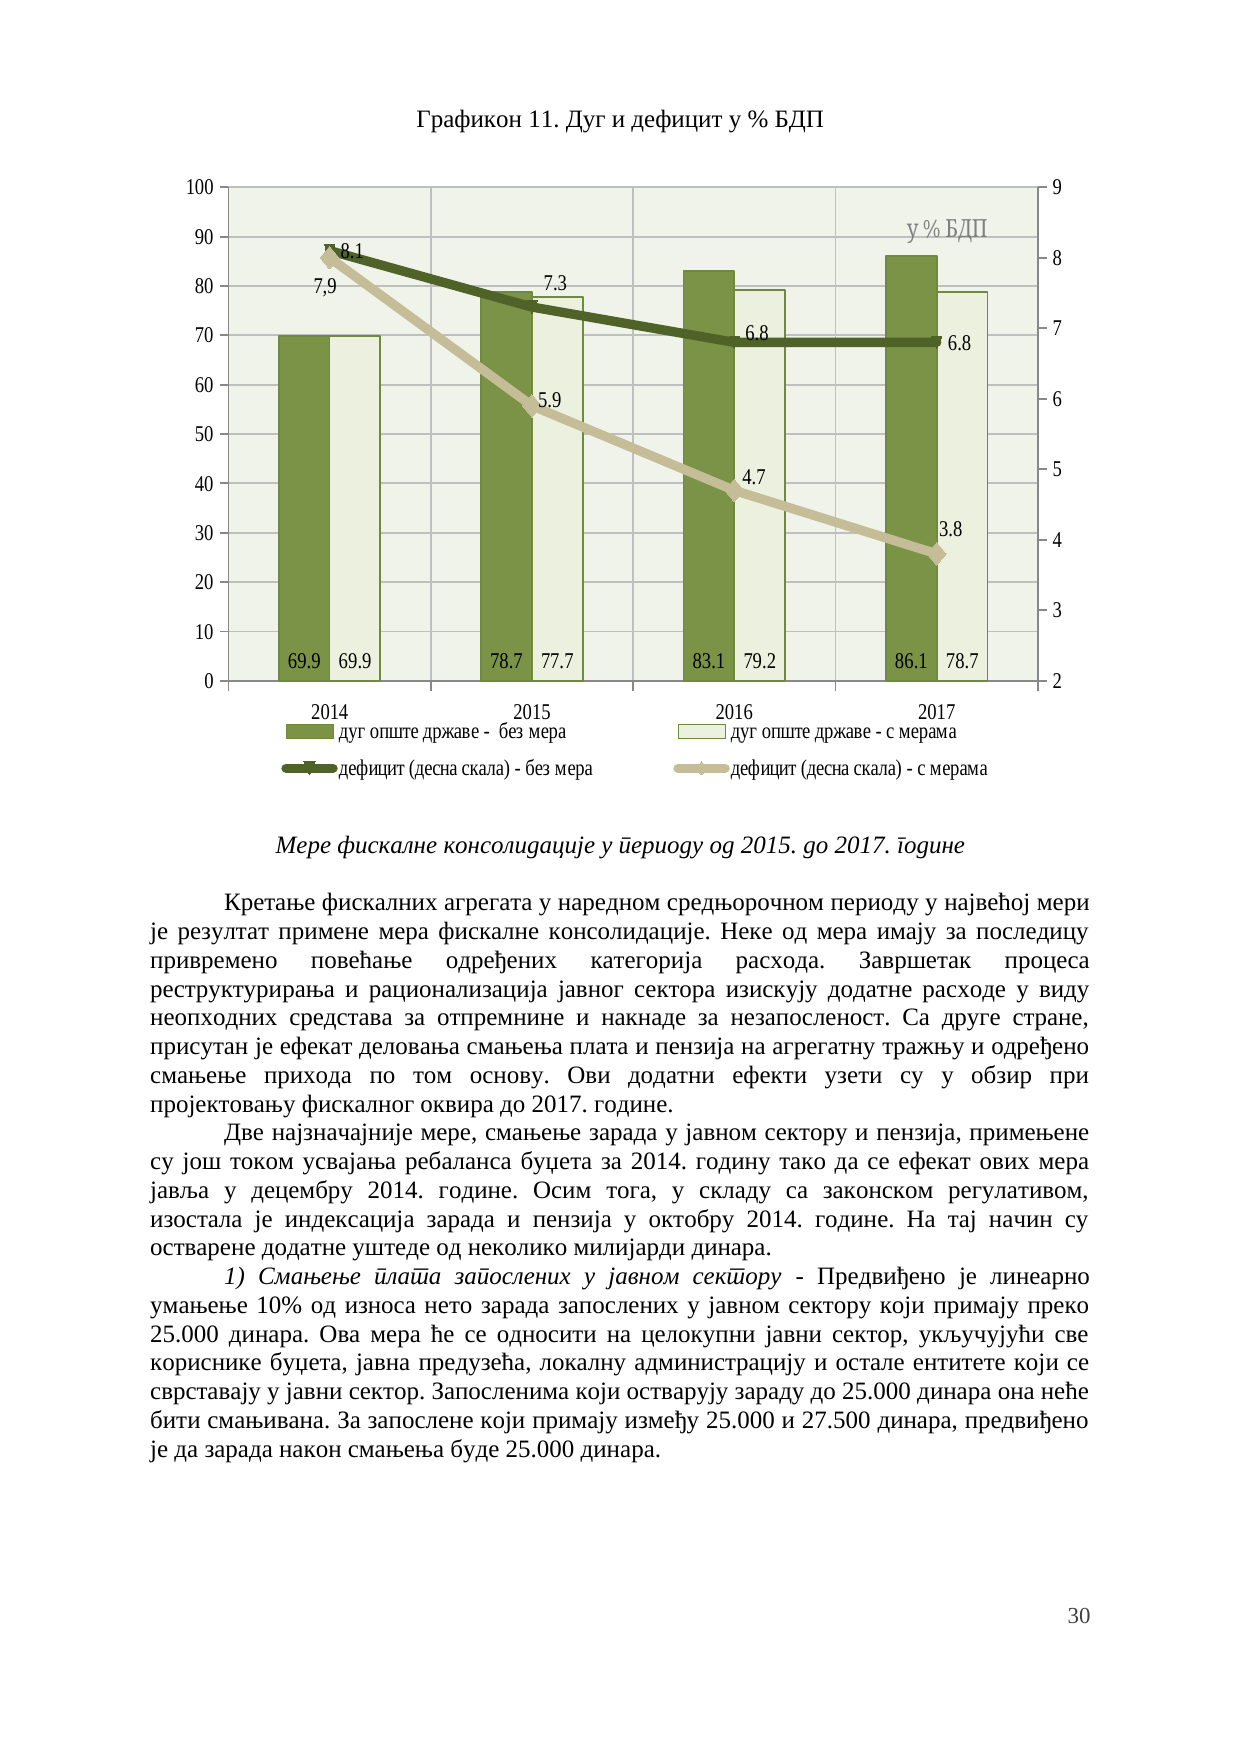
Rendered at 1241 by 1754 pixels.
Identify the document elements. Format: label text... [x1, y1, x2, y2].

text Графикон 11. Дуг и дефицит у % БДП [150, 104, 1090, 133]
text Мере фискалне консолидације у периоду од 2015. до 2017. године [150, 830, 1090, 859]
text 1) Смањење плата запослених у јавном сектору - Предвиђено је линеарно умањење 10% од износа нето зарада запослених у јавном сектору који примају преко 25.000 динара. Ова мера ће се односити на целокупни јавни сектор, укључујући све кориснике буџета, јавна предузећа, локалну администрацију и остале ентитете који се сврставају у јавни сектор. Запосленима који остварују зараду до 25.000 динара она неће бити смањивана. За запослене који примају између 25.000 и 27.500 динара, предвиђено је да зарада након смањења буде 25.000 динара. [150, 1261, 1090, 1462]
text Кретање фискалних агрегата у наредном средњорочном периоду у највећој мери је резултат примене мера фискалне консолидације. Неке од мера имају за последицу привремено повећање одређених категорија расхода. Завршетак процеса реструктурирања и рационализација јавног сектора изискују додатне расходе у виду неопходних средстава за отпремнине и накнаде за незапосленост. Са друге стране, присутан је ефекат деловања смањења плата и пензија на агрегатну тражњу и одређено смањење прихода по том основу. Ови додатни ефекти узети су у обзир при пројектовању фискалног оквира до 2017. године. [150, 887, 1090, 1117]
text Две најзначајније мере, смањење зарада у јавном сектору и пензија, примењене су још током усвајања ребаланса буџета за 2014. годину тако да се ефекат ових мера јавља у децембру 2014. године. Осим тога, у складу са законском регулативом, изостала је индексација зарада и пензија у октобру 2014. године. На тај начин су остварене додатне уштеде од неколико милијарди динара. [150, 1117, 1090, 1261]
